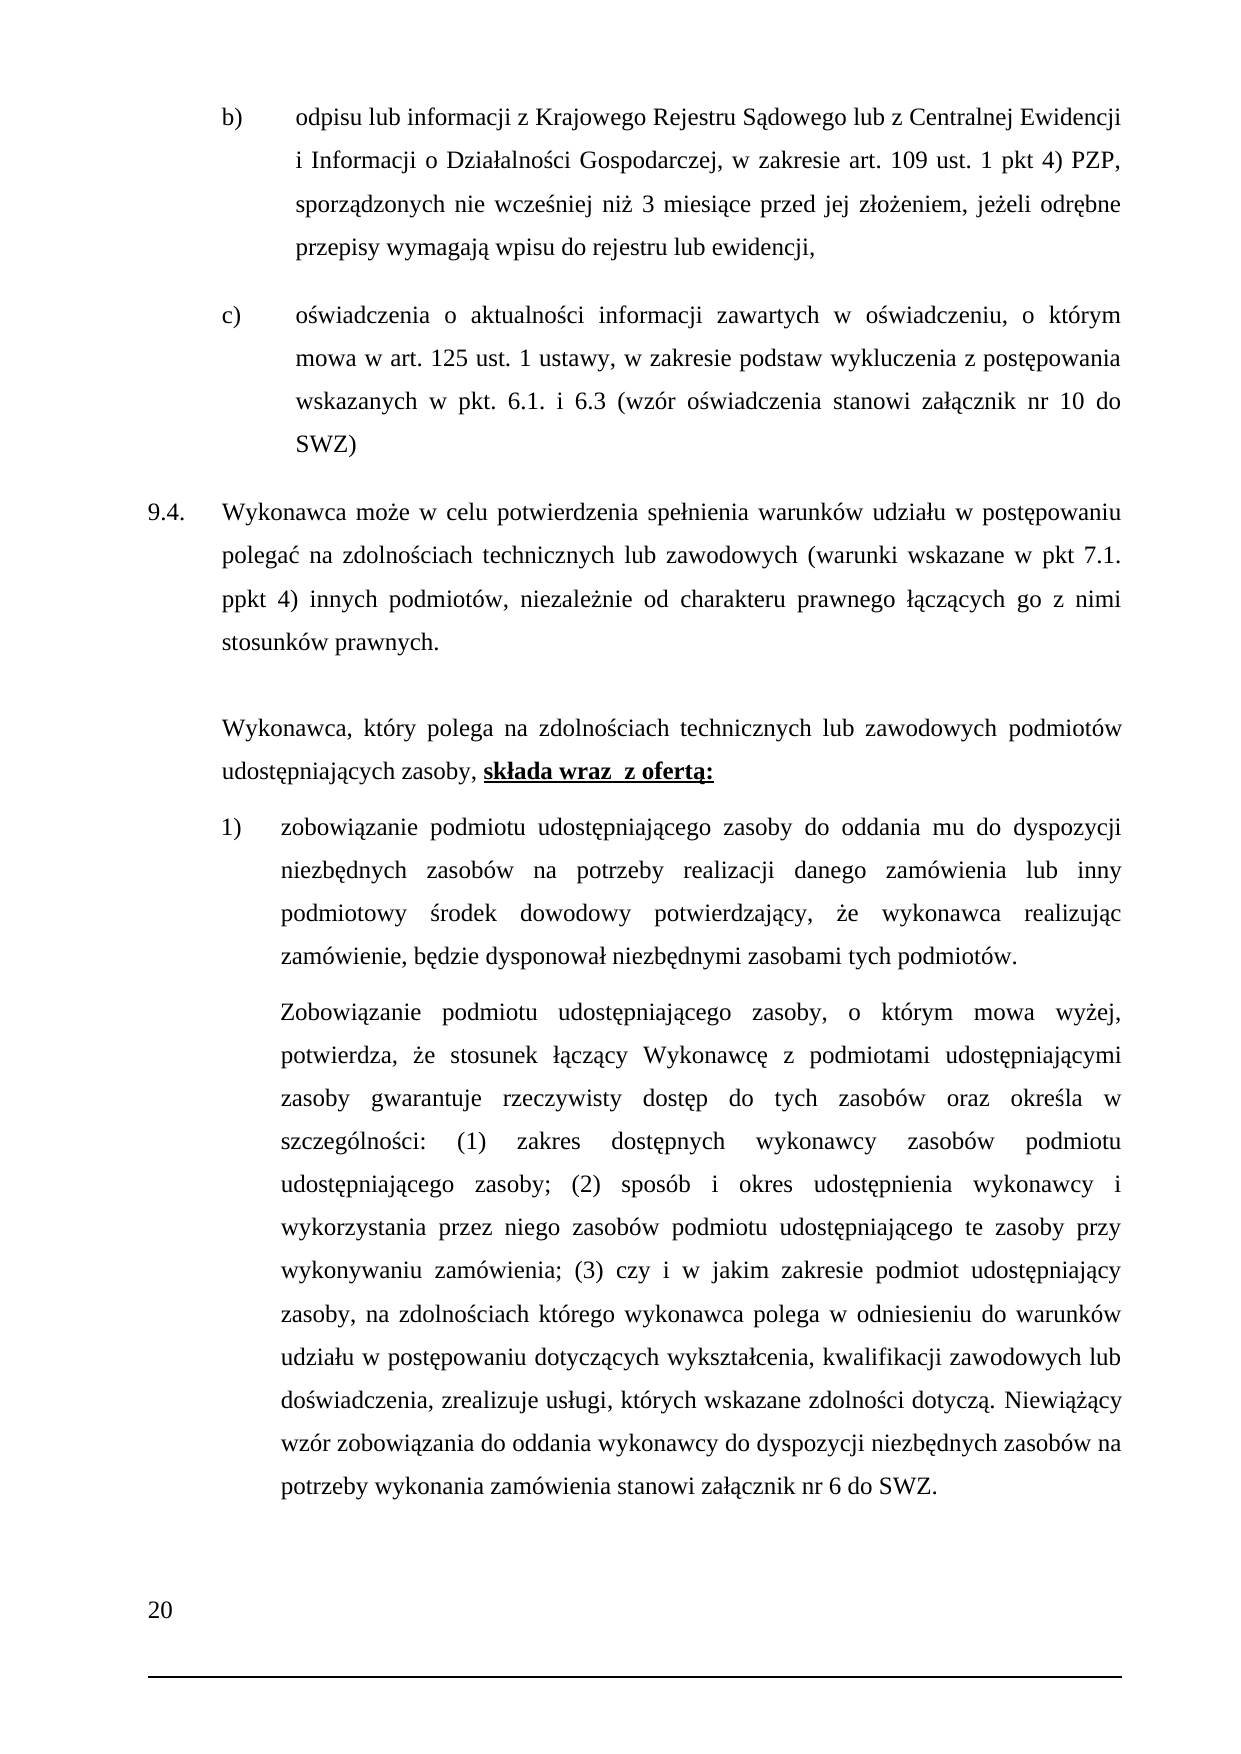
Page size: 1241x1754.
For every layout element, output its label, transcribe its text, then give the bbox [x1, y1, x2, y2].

text Zobowiązanie podmiotu udostępniającego zasoby, o którym mowa wyżej, potwierdza, że stosunek łączący Wykonawcę z podmiotami udostępniającymi zasoby gwarantuje rzeczywisty dostęp do tych zasobów oraz określa w szczególności: (1) zakres dostępnych wykonawcy zasobów podmiotu udostępniającego zasoby; (2) sposób i okres udostępnienia wykonawcy i wykorzystania przez niego zasobów podmiotu udostępniającego te zasoby przy wykonywaniu zamówienia; (3) czy i w jakim zakresie podmiot udostępniający zasoby, na zdolnościach którego wykonawca polega w odniesieniu do warunków udziału w postępowaniu dotyczących wykształcenia, kwalifikacji zawodowych lub doświadczenia, zrealizuje usługi, których wskazane zdolności dotyczą. Niewiążący wzór zobowiązania do oddania wykonawcy do dyspozycji niezbędnych zasobów na potrzeby wykonania zamówienia stanowi załącznik nr 6 do SWZ. [280, 997, 1122, 1500]
text c) oświadczenia o aktualności informacji zawartych w oświadczeniu, o którym mowa w art. 125 ust. 1 ustawy, w zakresie podstaw wykluczenia z postępowania wskazanych w pkt. 6.1. i 6.3 (wzór oświadczenia stanowi załącznik nr 10 do SWZ) [222, 300, 1122, 458]
text 1) zobowiązanie podmiotu udostępniającego zasoby do oddania mu do dyspozycji niezbędnych zasobów na potrzeby realizacji danego zamówienia lub inny podmiotowy środek dowodowy potwierdzający, że wykonawca realizując zamówienie, będzie dysponował niezbędnymi zasobami tych podmiotów. [221, 812, 1122, 970]
text 9.4. Wykonawca może w celu potwierdzenia spełnienia warunków udziału w postępowaniu polegać na zdolnościach technicznych lub zawodowych (warunki wskazane w pkt 7.1. ppkt 4) innych podmiotów, niezależnie od charakteru prawnego łączących go z nimi stosunków prawnych. Wykonawca, który polega na zdolnościach technicznych lub zawodowych podmiotów udostępniających zasoby, składa wraz z ofertą: [148, 497, 1122, 785]
text b) odpisu lub informacji z Krajowego Rejestru Sądowego lub z Centralnej Ewidencji i Informacji o Działalności Gospodarczej, w zakresie art. 109 ust. 1 pkt 4) PZP, sporządzonych nie wcześniej niż 3 miesiące przed jej złożeniem, jeżeli odrębne przepisy wymagają wpisu do rejestru lub ewidencji, [222, 102, 1122, 261]
